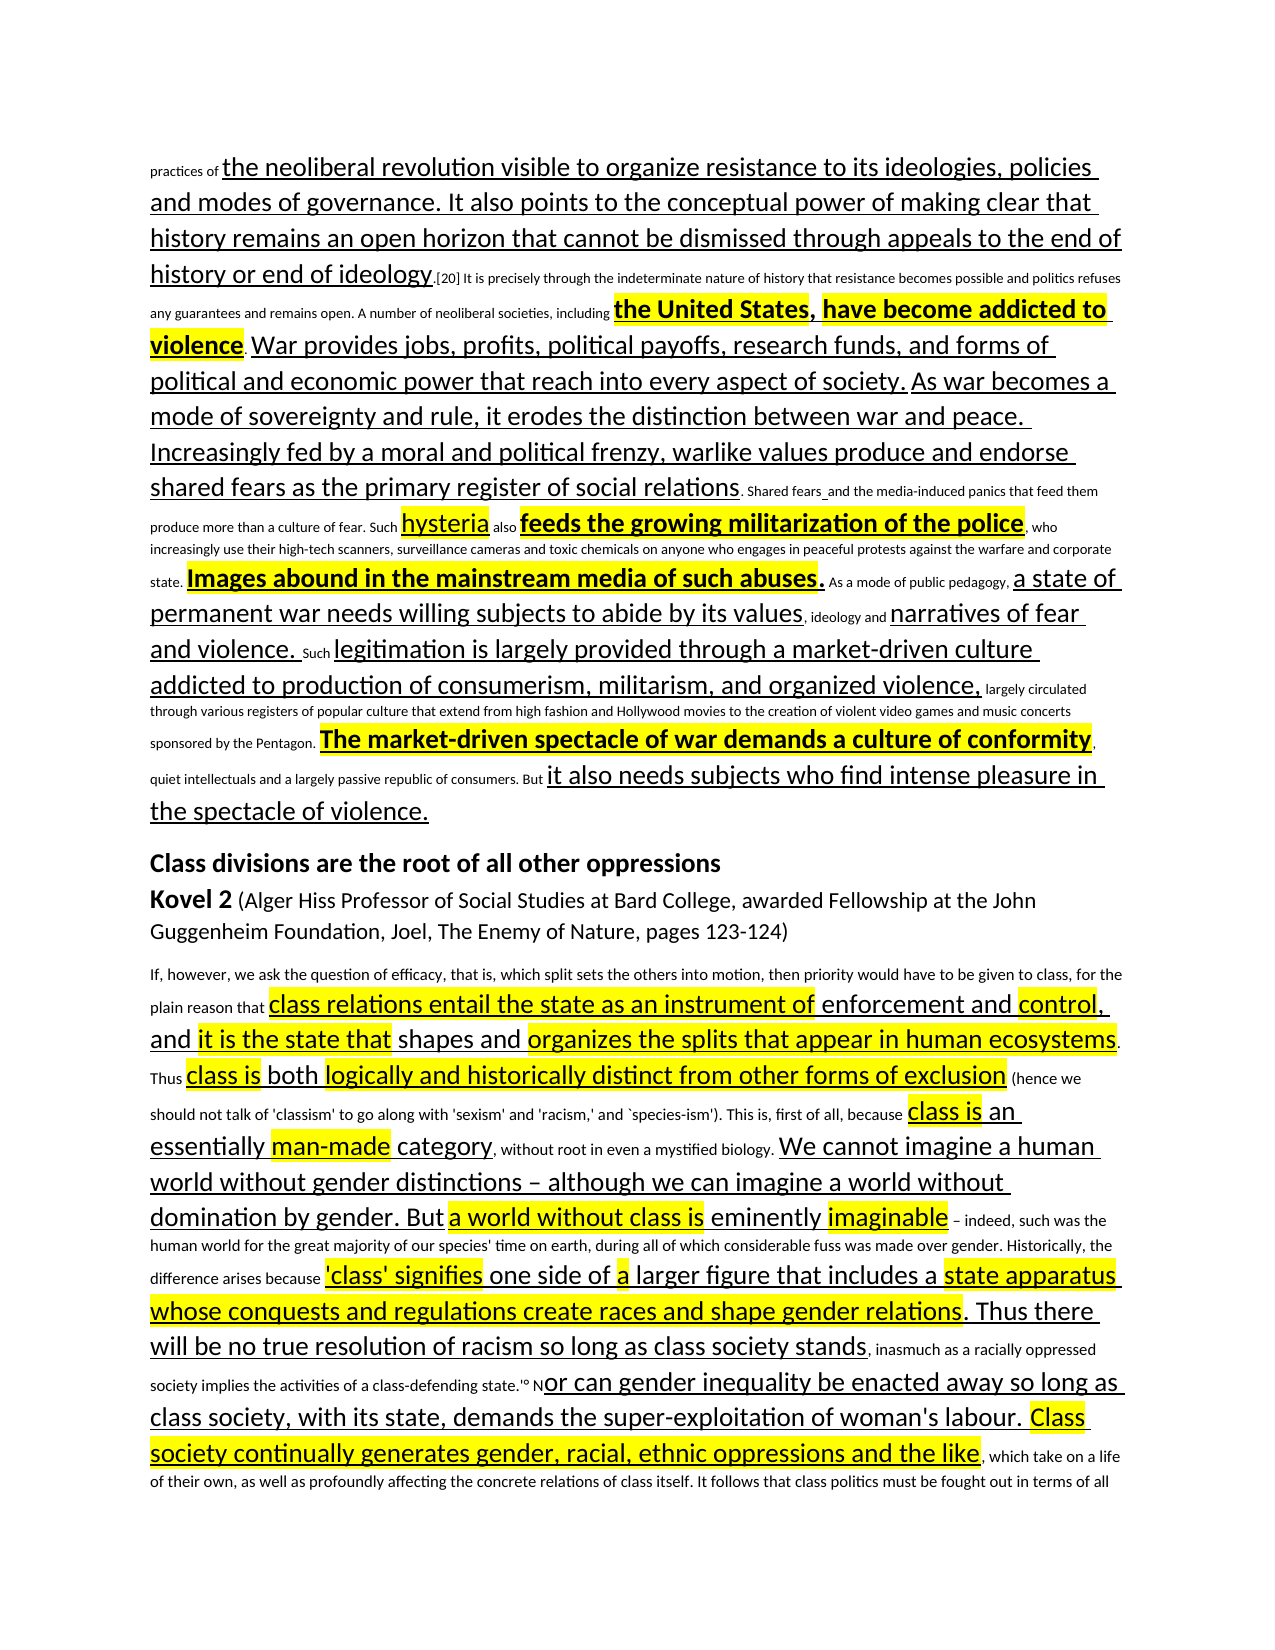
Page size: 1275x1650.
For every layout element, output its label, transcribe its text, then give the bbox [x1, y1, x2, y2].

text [150, 964, 1125, 1491]
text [150, 150, 1125, 827]
subtitle Class divisions are the root of all other oppressions [150, 846, 1125, 879]
text Kovel 2 (Alger Hiss Professor of Social Studies at Bard College, awarded Fellowship at the John Guggenheim Foundation, Joel, The Enemy of Nature, pages 123-124) [150, 882, 1125, 945]
